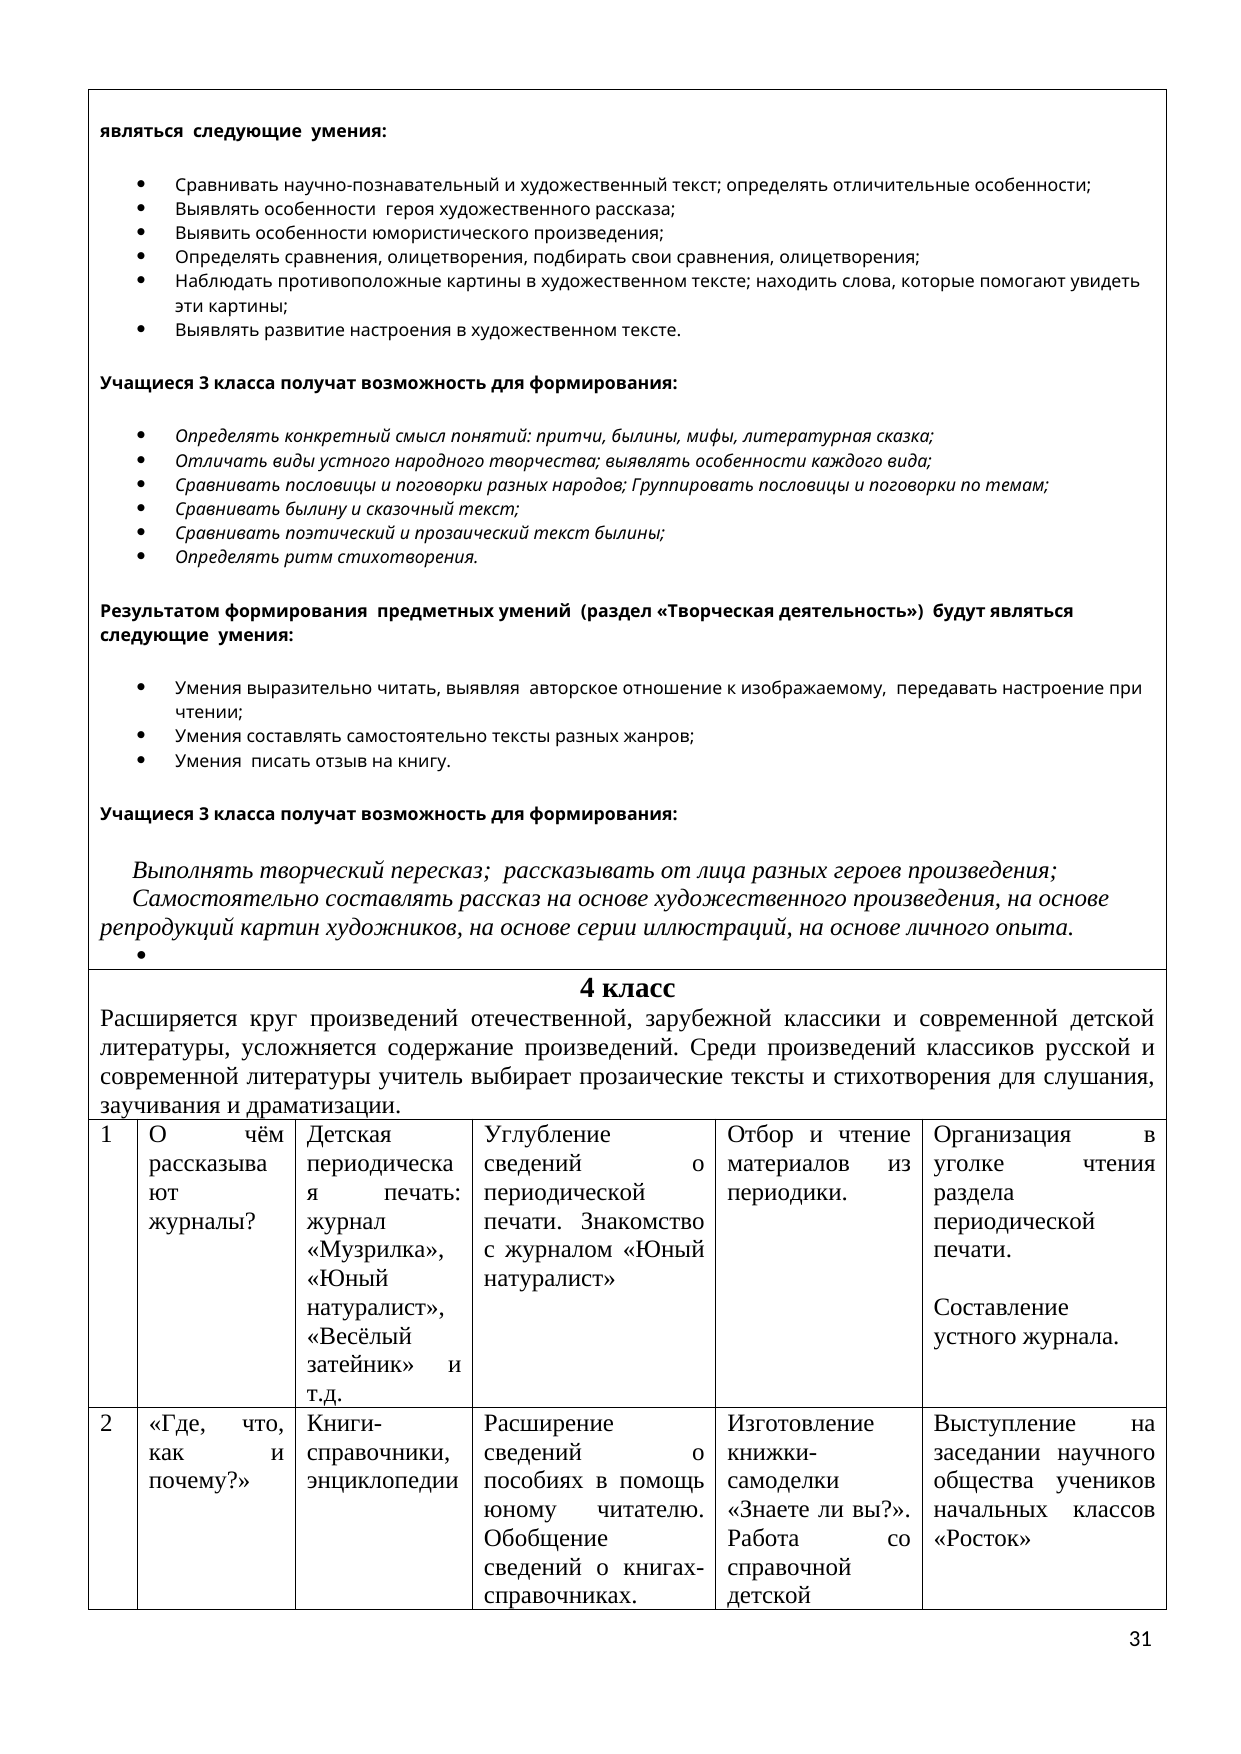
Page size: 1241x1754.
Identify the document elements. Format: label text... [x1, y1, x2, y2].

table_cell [473, 1408, 715, 1609]
table_cell Детская периодическая печать: журнал «Музрилка», «Юный натуралист», «Весёлый затейник» и т.д. [296, 1120, 472, 1407]
table_cell 2 [89, 1408, 137, 1609]
table_cell 1 [89, 1120, 137, 1407]
table_cell О чём рассказывают журналы? [138, 1120, 295, 1407]
table_cell Углубление сведений о периодической печати. Знакомство с журналом «Юный натуралист» [473, 1120, 715, 1407]
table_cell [716, 1408, 922, 1609]
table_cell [296, 1408, 472, 1609]
table_cell Организация в уголке чтения раздела периодической печати. Составление устного журнала. [923, 1120, 1166, 1407]
table_cell 4 класс Расширяется круг произведений отечественной, зарубежной классики и современной детской литературы, усложняется содержание произведений. Среди произведений классиков русской и современной литературы учитель выбирает прозаические тексты и стихотворения для слушания, заучивания и драматизации. [89, 970, 1166, 1118]
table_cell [923, 1408, 1166, 1609]
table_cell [138, 1408, 295, 1609]
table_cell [89, 90, 1166, 969]
table_cell Отбор и чтение материалов из периодики. [716, 1120, 922, 1407]
